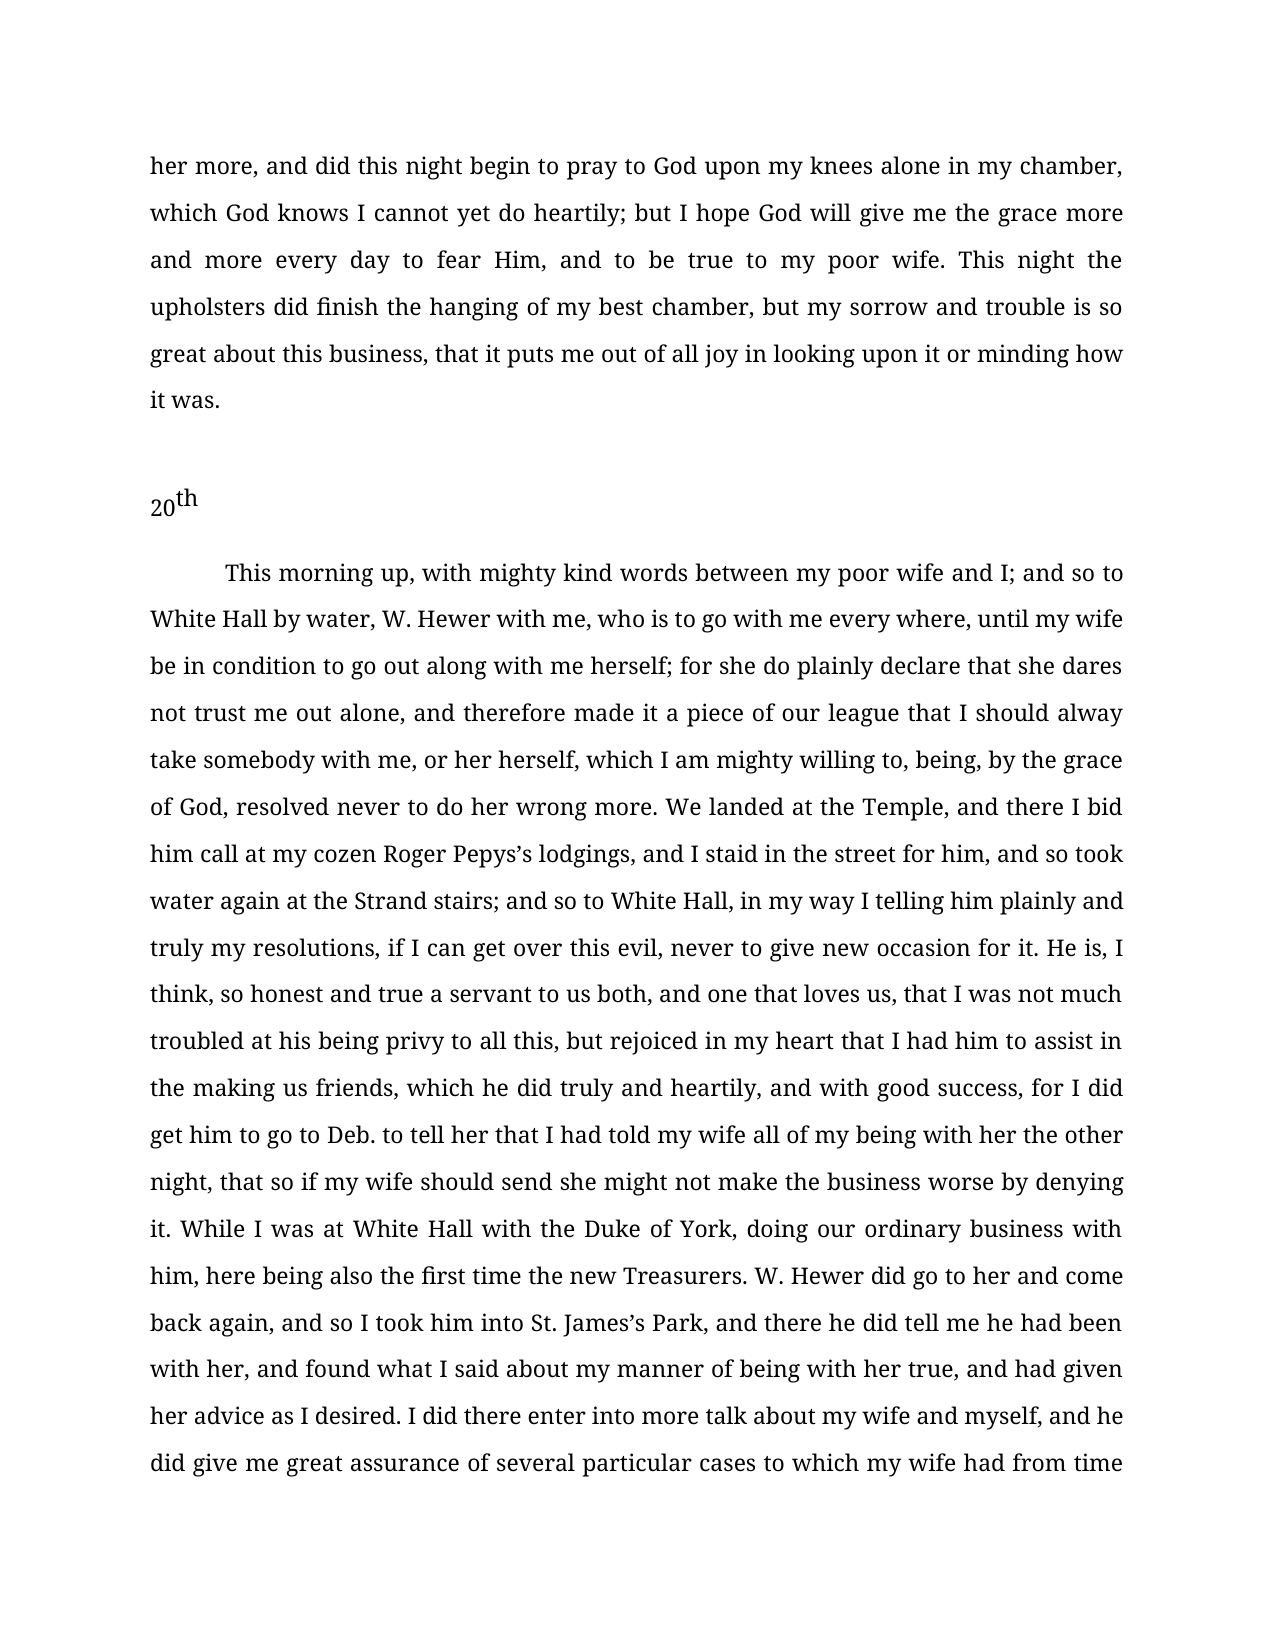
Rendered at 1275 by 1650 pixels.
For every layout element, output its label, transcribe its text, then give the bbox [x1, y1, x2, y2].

text 20th [150, 482, 1125, 523]
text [150, 150, 1125, 416]
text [150, 557, 1125, 1478]
